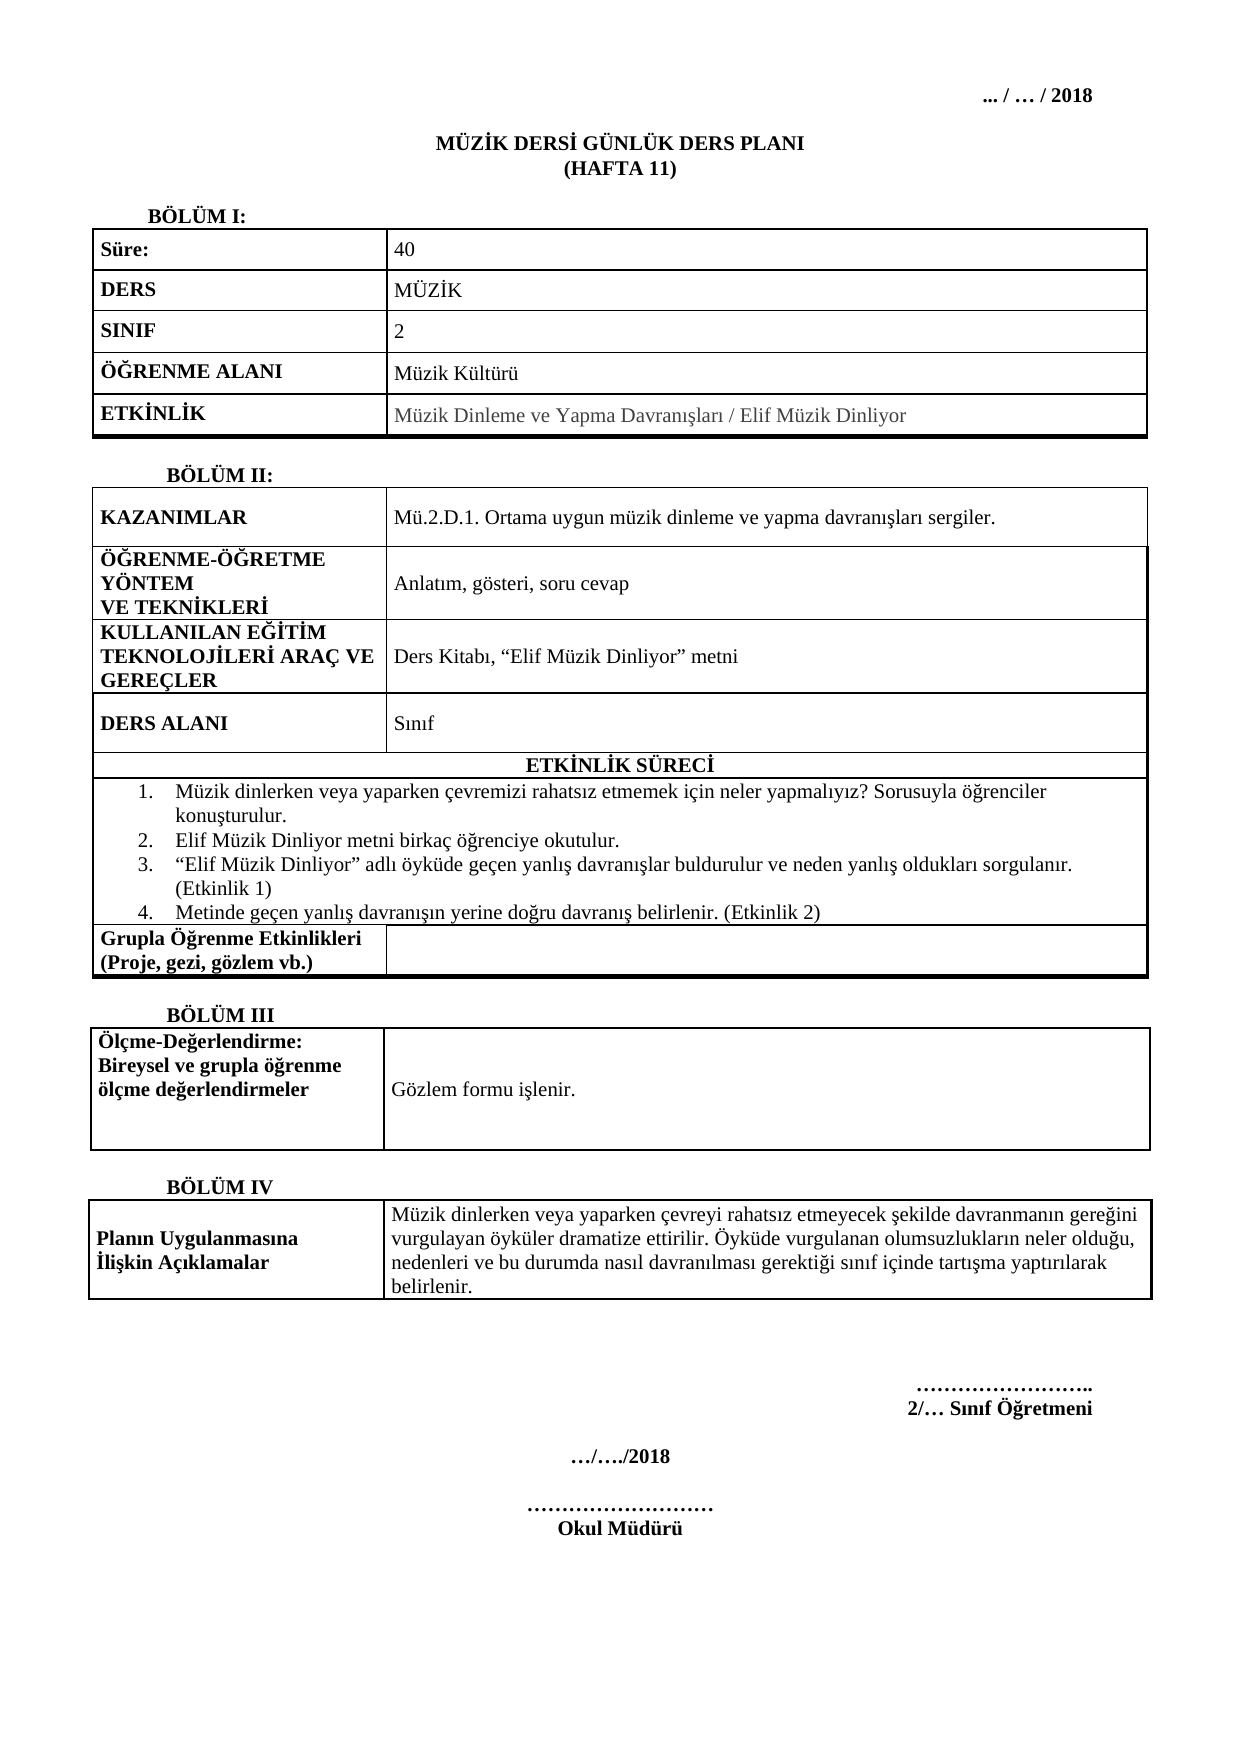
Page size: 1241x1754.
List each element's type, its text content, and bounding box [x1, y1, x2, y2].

table_cell ETKİNLİK SÜRECİ [94, 753, 1146, 777]
table_header 40 [388, 230, 1146, 269]
table_cell ÖĞRENME-ÖĞRETME YÖNTEM VE TEKNİKLERİ [93, 547, 386, 619]
table_header Gözlem formu işlenir. [385, 1029, 1149, 1149]
table_cell SINIF [94, 311, 386, 352]
text Okul Müdürü [148, 1516, 1093, 1540]
table_cell [387, 926, 1146, 974]
table_cell Grupla Öğrenme Etkinlikleri (Proje, gezi, gözlem vb.) [94, 925, 386, 974]
table_header Süre: [94, 230, 386, 269]
table_cell Anlatım, gösteri, soru cevap [387, 547, 1146, 619]
table_cell KULLANILAN EĞİTİM TEKNOLOJİLERİ ARAÇ VE GEREÇLER [93, 620, 386, 692]
table_header Mü.2.D.1. Ortama uygun müzik dinleme ve yapma davranışları sergiler. [387, 488, 1147, 546]
table_cell MÜZİK [388, 271, 1146, 310]
text ... / … / 2018 [148, 83, 1093, 107]
text (HAFTA 11) [148, 155, 1093, 179]
table_cell Ders Kitabı, “Elif Müzik Dinliyor” metni [387, 620, 1146, 692]
table_cell Müzik Dinleme ve Yapma Davranışları / Elif Müzik Dinliyor [388, 395, 1146, 434]
subtitle BÖLÜM IV [148, 1175, 1093, 1199]
table_header Ölçme-Değerlendirme: Bireysel ve grupla öğrenme ölçme değerlendirmeler [92, 1029, 383, 1149]
table_cell Sınıf [387, 694, 1146, 752]
table_header KAZANIMLAR [93, 488, 386, 546]
table_cell DERS ALANI [94, 694, 386, 752]
table_header Müzik dinlerken veya yaparken çevreyi rahatsız etmeyecek şekilde davranmanın gereğini vurgulayan öyküler dramatize ettirilir. Öyküde vurgulanan olumsuzlukların neler olduğu, nedenleri ve bu durumda nasıl davranılması gerektiği sınıf içinde tartışma yaptırılarak belirlenir. [385, 1201, 1150, 1298]
subtitle BÖLÜM III [148, 1003, 1093, 1027]
text MÜZİK DERSİ GÜNLÜK DERS PLANI [148, 131, 1093, 155]
text ……………………… [148, 1492, 1093, 1516]
table_cell 2 [388, 311, 1146, 352]
table_cell Müzik Kültürü [388, 353, 1146, 393]
text BÖLÜM II: [148, 463, 1093, 487]
text BÖLÜM I: [148, 203, 1093, 228]
text 2/… Sınıf Öğretmeni [148, 1396, 1093, 1420]
table_cell ÖĞRENME ALANI [94, 353, 386, 393]
table_cell Müzik dinlerken veya yaparken çevremizi rahatsız etmemek için neler yapmalıyız? Sorusuyla öğrenciler konuşturulur. Elif Müzik Dinliyor metni birkaç öğrenciye okutulur. “Elif Müzik Dinliyor” adlı öyküde geçen yanlış davranışlar buldurulur ve neden yanlış oldukları sorgulanır. (Etkinlik 1) Metinde geçen yanlış davranışın yerine doğru davranış belirlenir. (Etkinlik 2) [94, 779, 1146, 924]
table_header Planın Uygulanmasına İlişkin Açıklamalar [90, 1201, 383, 1298]
table_cell ETKİNLİK [94, 395, 386, 434]
text …………………….. [148, 1372, 1093, 1396]
table_cell DERS [94, 271, 386, 310]
text …/…./2018 [148, 1444, 1093, 1468]
